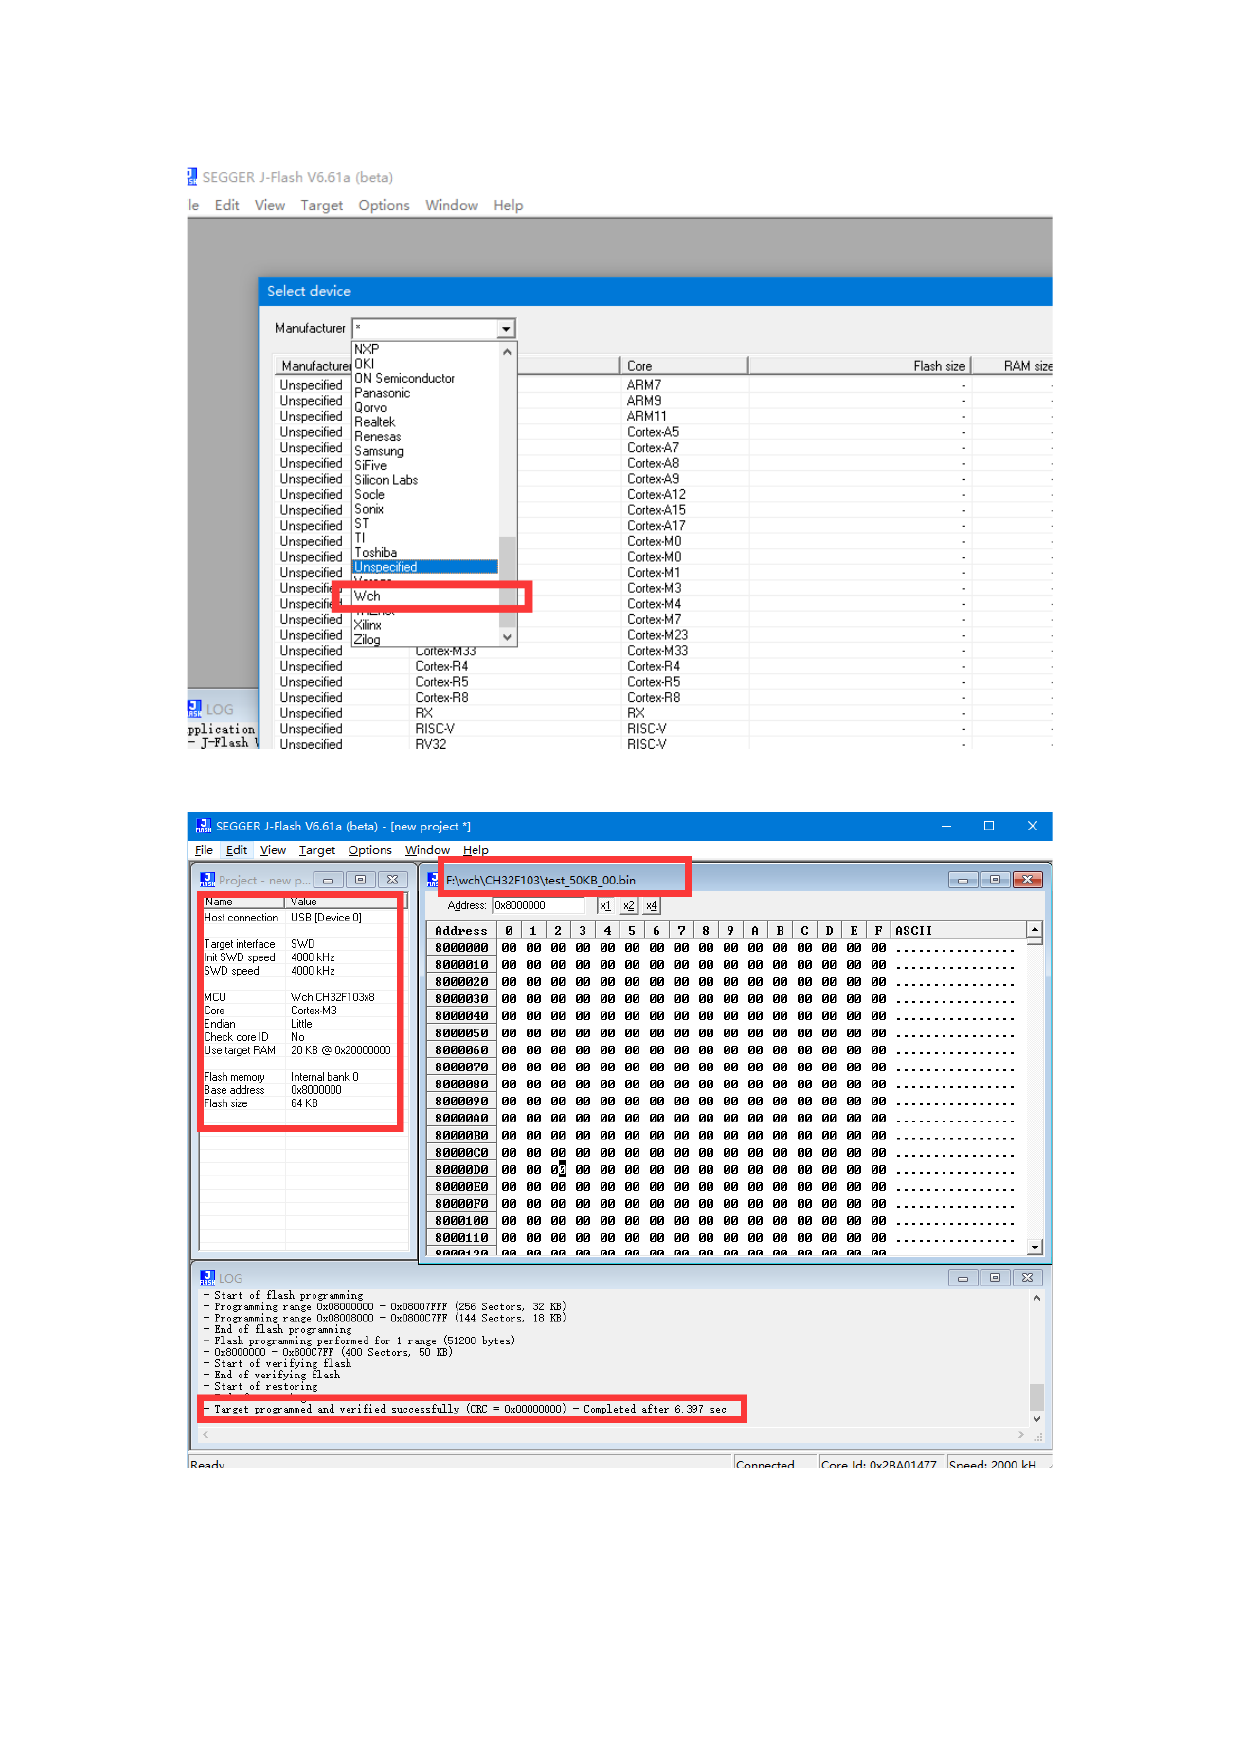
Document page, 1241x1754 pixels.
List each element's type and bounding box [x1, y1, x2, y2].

picture [187, 812, 1053, 1468]
picture [187, 162, 1053, 749]
